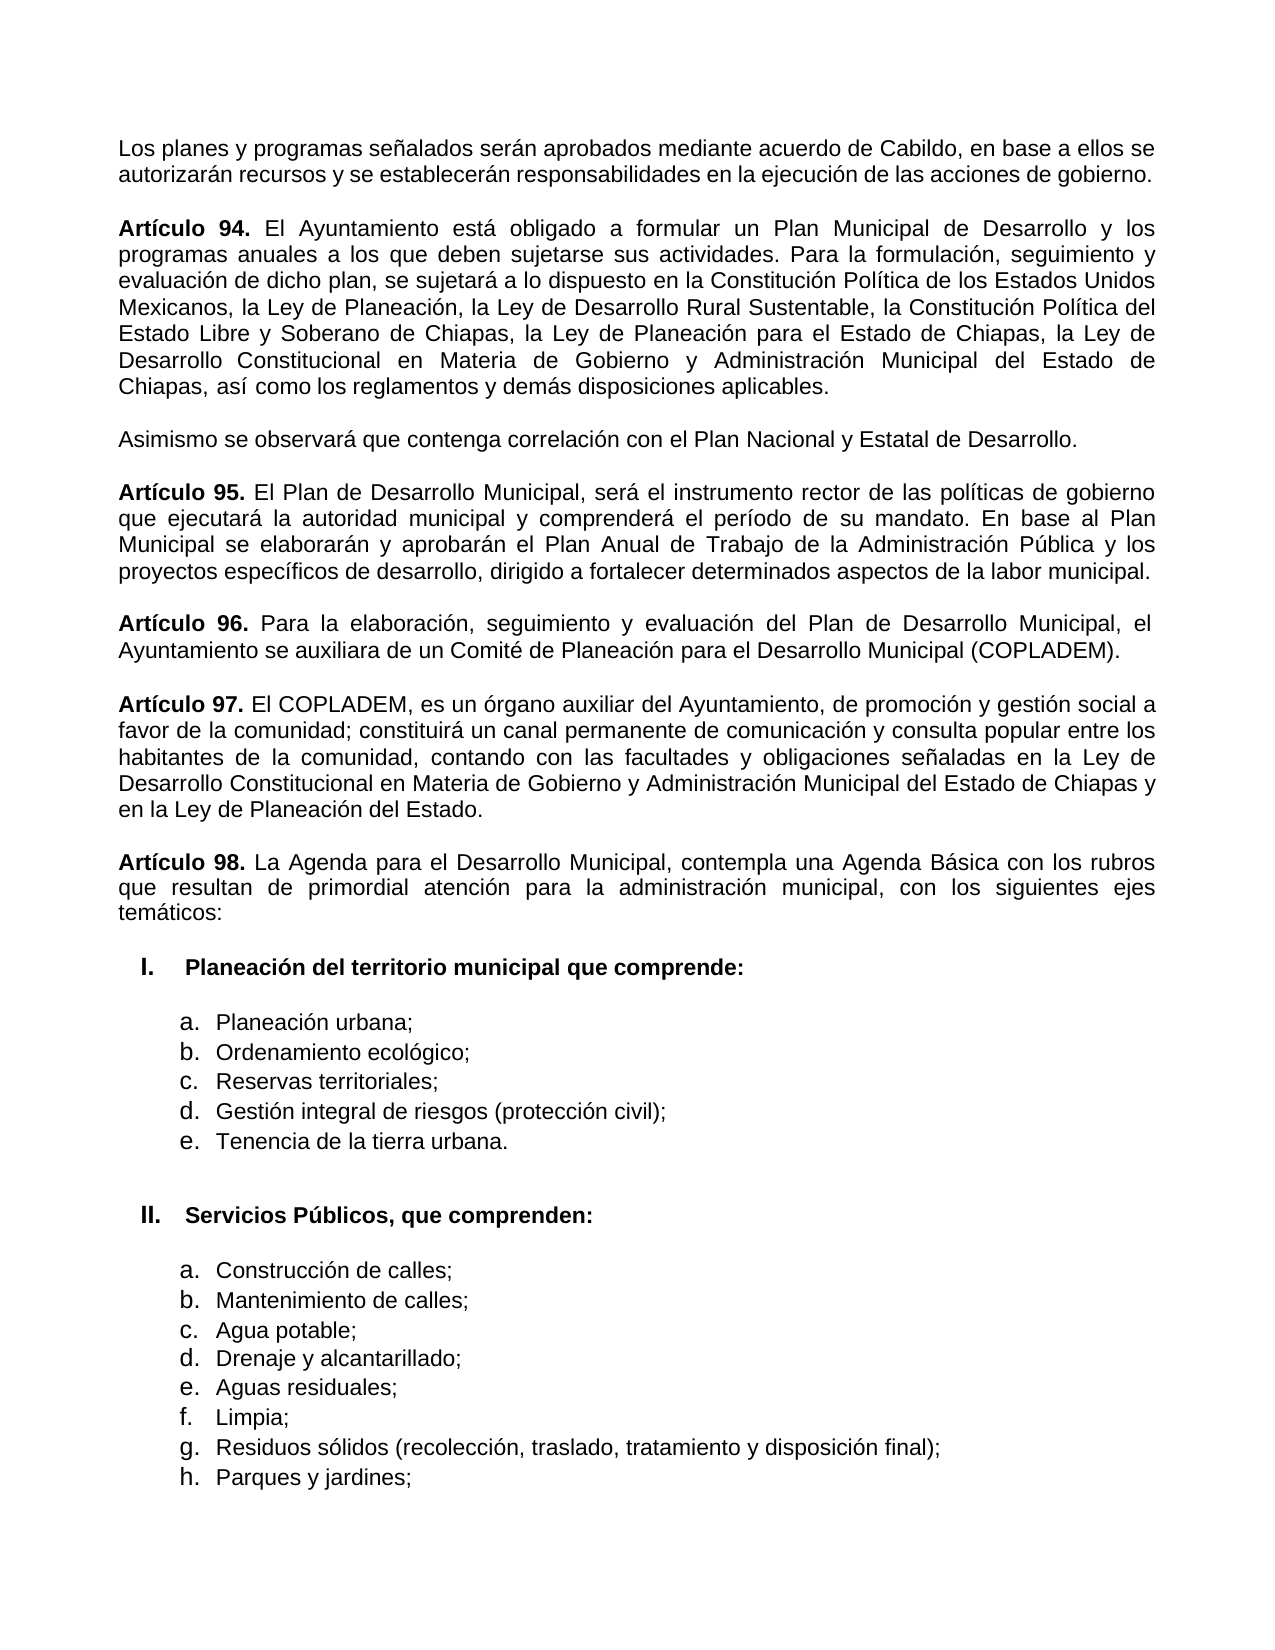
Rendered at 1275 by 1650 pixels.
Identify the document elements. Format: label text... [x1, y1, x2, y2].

text d. Drenaje y alcantarillado; [179, 1344, 1171, 1371]
text a. Construcción de calles; b. Mantenimiento de calles; c. Agua potable; [179, 1255, 473, 1343]
text Artículo 97. El COPLADEM, es un órgano auxiliar del Ayuntamiento, de promoción y gestión social a favor de la comunidad; constituirá un canal permanente de comunicación y consulta popular entre los habitantes de la comunidad, contando con las facultades y obligaciones señaladas en la Ley de Desarrollo Constitucional en Materia de Gobierno y Administración Municipal del Estado de Chiapas y en la Ley de Planeación del Estado. [118, 691, 1156, 823]
text I. Planeación del territorio municipal que comprende: [140, 952, 1171, 981]
text d. Gestión integral de riesgos (protección civil); [179, 1096, 1171, 1125]
text Artículo 98. La Agenda para el Desarrollo Municipal, contempla una Agenda Básica con los rubros que resultan de primordial atención para la administración municipal, con los siguientes ejes temáticos: [118, 851, 1156, 926]
text h. Parques y jardines; [179, 1461, 1171, 1490]
text e. Tenencia de la tierra urbana. [179, 1126, 1171, 1154]
text a. Planeación urbana; [179, 1007, 1171, 1036]
text Asimismo se observará que contenga correlación con el Plan Nacional y Estatal de Desarrollo. [118, 426, 1082, 452]
text c. Reservas territoriales; [179, 1066, 1171, 1095]
text Artículo 96. Para la elaboración, seguimiento y evaluación del Plan de Desarrollo Municipal, el [118, 610, 1156, 637]
text Ayuntamiento se auxiliara de un Comité de Planeación para el Desarrollo Municipal (COPLADEM). [118, 637, 1125, 663]
text g. Residuos sólidos (recolección, traslado, tratamiento y disposición final); [179, 1432, 1171, 1461]
text II. Servicios Públicos, que comprenden: [140, 1200, 1171, 1229]
text Los planes y programas señalados serán aprobados mediante acuerdo de Cabildo, en base a ellos se autorizarán recursos y se establecerán responsabilidades en la ejecución de las acciones de gobierno. [118, 134, 1156, 187]
text f. Limpia; [179, 1402, 1171, 1431]
text Artículo 95. El Plan de Desarrollo Municipal, será el instrumento rector de las políticas de gobierno que ejecutará la autoridad municipal y comprenderá el período de su mandato. En base al Plan Municipal se elaborarán y aprobarán el Plan Anual de Trabajo de la Administración Pública y los proyectos específicos de desarrollo, dirigido a fortalecer determinados aspectos de la labor municipal. [118, 478, 1156, 584]
text b. Ordenamiento ecológico; [179, 1037, 1171, 1065]
text Artículo 94. El Ayuntamiento está obligado a formular un Plan Municipal de Desarrollo y los programas anuales a los que deben sujetarse sus actividades. Para la formulación, seguimiento y evaluación de dicho plan, se sujetará a lo dispuesto en la Constitución Política de los Estados Unidos Mexicanos, la Ley de Planeación, la Ley de Desarrollo Rural Sustentable, la Constitución Política del Estado Libre y Soberano de Chiapas, la Ley de Planeación para el Estado de Chiapas, la Ley de Desarrollo Constitucional en Materia de Gobierno y Administración Municipal del Estado de Chiapas, así como los reglamentos y demás disposiciones aplicables. [118, 214, 1156, 399]
text e. Aguas residuales; [179, 1372, 1171, 1401]
